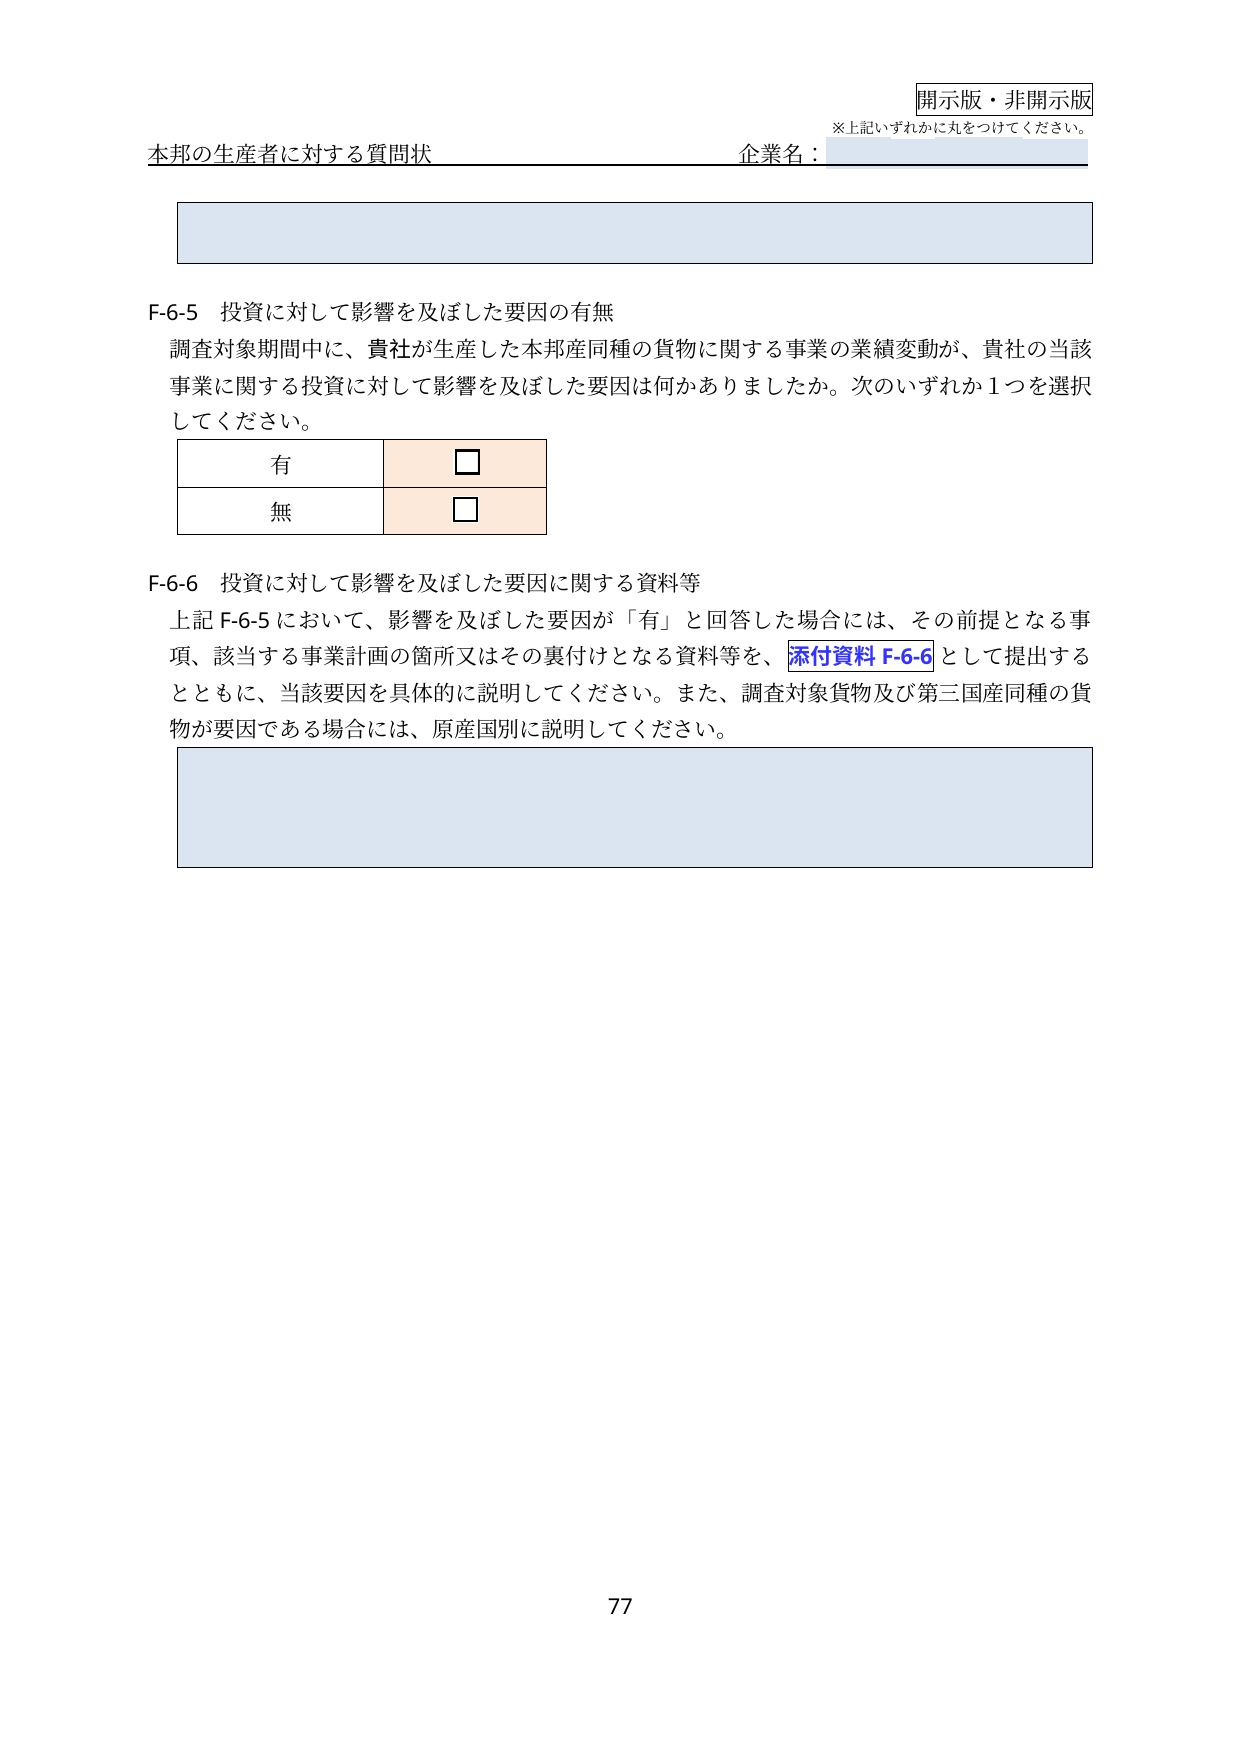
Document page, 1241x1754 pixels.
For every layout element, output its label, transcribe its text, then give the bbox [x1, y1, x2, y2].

table_cell [384, 488, 546, 534]
table_cell 無 [178, 488, 383, 534]
table_header [178, 748, 1092, 867]
table_header [384, 440, 546, 487]
table_header 有 [178, 440, 383, 487]
list 調査対象期間中に、貴社が生産した本邦産同種の貨物に関する事業の業績変動が、貴社の当該事業に関する投資に対して影響を及ぼした要因は何かありましたか。次のいずれか１つを選択してください。 [169, 330, 1092, 439]
list F-6-5 投資に対して影響を及ぼした要因の有無 [148, 293, 1092, 330]
table_header [178, 203, 1092, 263]
list 上記F-6-5において、影響を及ぼした要因が「有」と回答した場合には、その前提となる事項、該当する事業計画の箇所又はその裏付けとなる資料等を、添付資料F-6-6として提出するとともに、当該要因を具体的に説明してください。また、調査対象貨物及び第三国産同種の貨物が要因である場合には、原産国別に説明してください。 [169, 601, 1092, 747]
list F-6-6 投資に対して影響を及ぼした要因に関する資料等 [148, 565, 1092, 601]
